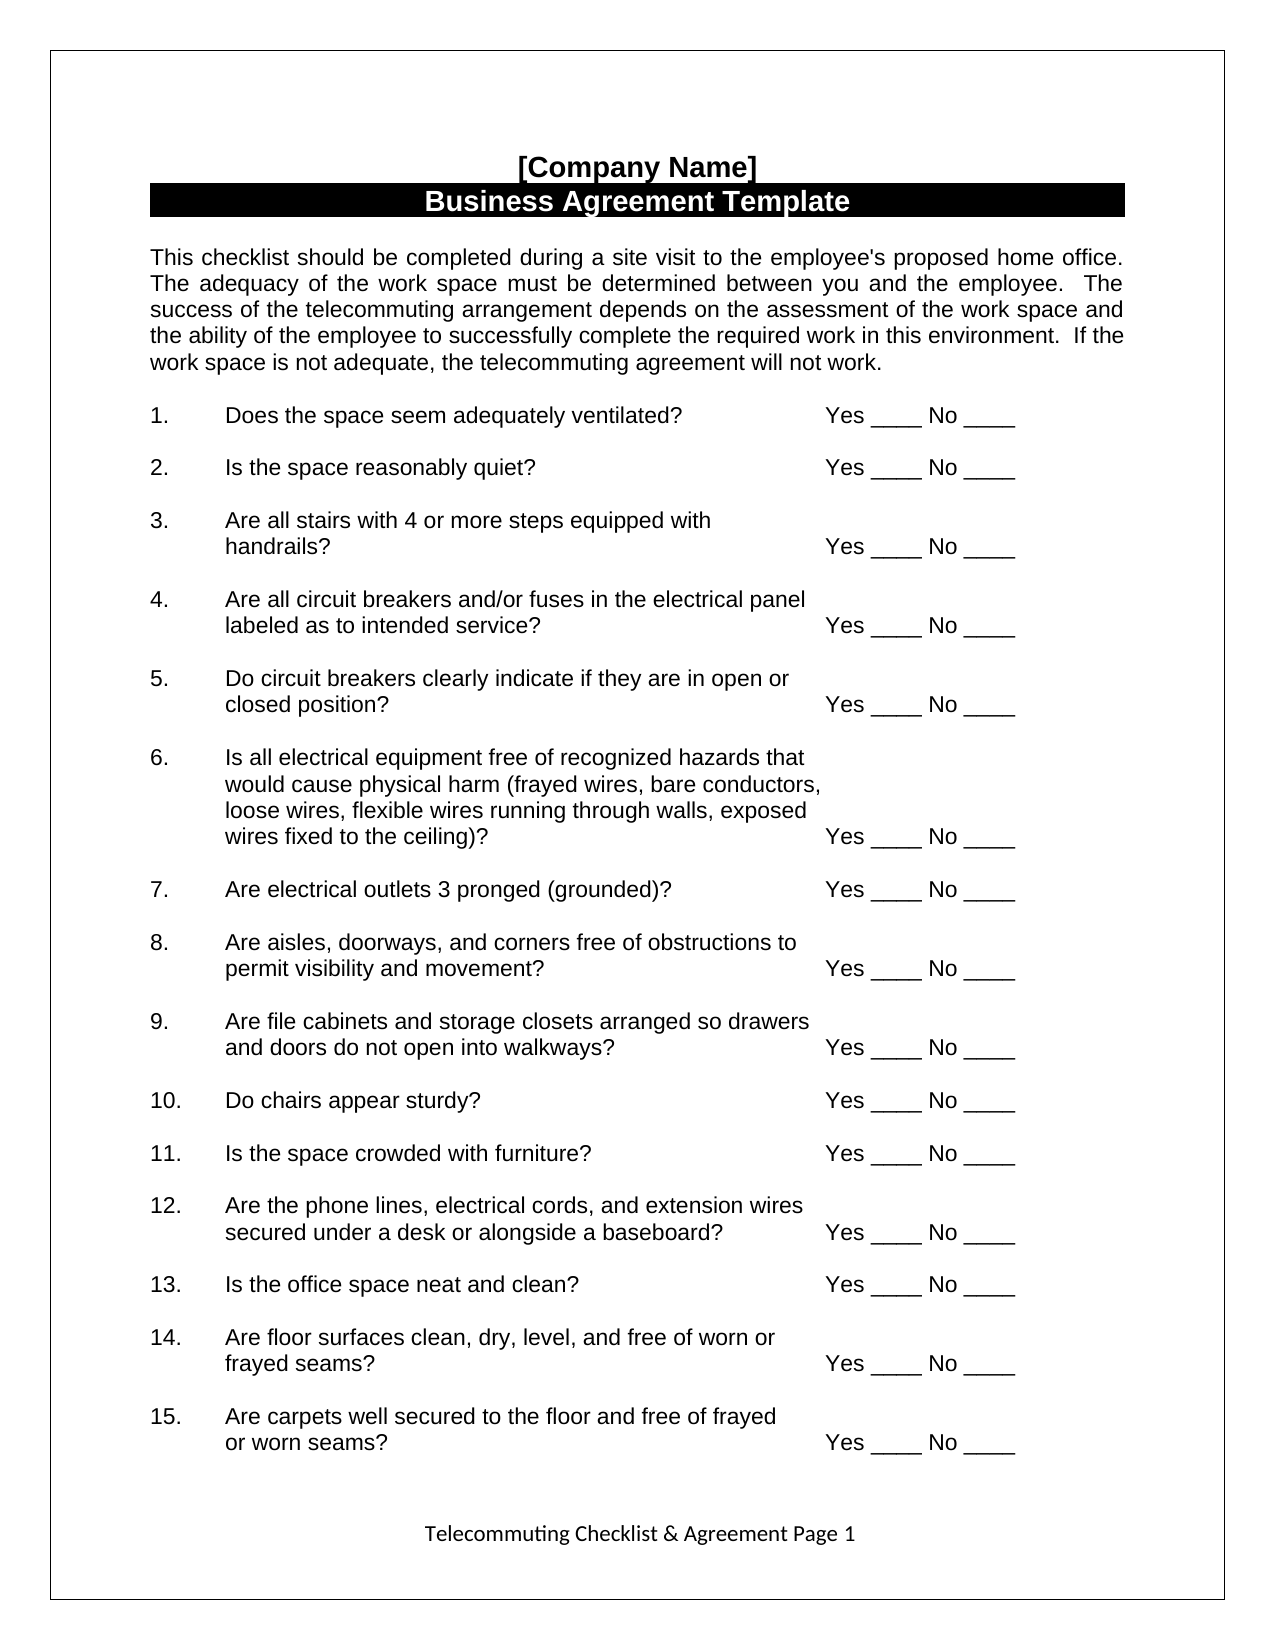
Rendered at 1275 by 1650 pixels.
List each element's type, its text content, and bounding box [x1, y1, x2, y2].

text would cause physical harm (frayed wires, bare conductors, [150, 771, 1125, 797]
text 14. Are floor surfaces clean, dry, level, and free of worn or [150, 1324, 1125, 1350]
text closed position? Yes ____ No ____ [150, 691, 1125, 718]
text [Company Name] [150, 150, 1125, 183]
text 5. Do circuit breakers clearly indicate if they are in open or [150, 665, 1125, 691]
text loose wires, flexible wires running through walls, exposed [150, 797, 1125, 823]
text permit visibility and movement? Yes ____ No ____ [150, 955, 1125, 981]
text labeled as to intended service? Yes ____ No ____ [150, 612, 1125, 639]
text Business Agreement Template [150, 183, 1125, 217]
text 9. Are file cabinets and storage closets arranged so drawers [150, 1008, 1125, 1034]
text 1. Does the space seem adequately ventilated? Yes ____ No ____ [150, 402, 1125, 428]
text 3. Are all stairs with 4 or more steps equipped with [150, 507, 1125, 533]
text This checklist should be completed during a site visit to the employee's proposed home office. The adequacy of the work space must be determined between you and the employee. The success of the telecommuting arrangement depends on the assessment of the work space and the ability of the employee to successfully complete the required work in this environment. If the work space is not adequate, the telecommuting agreement will not work. [150, 243, 1125, 375]
text 15. Are carpets well secured to the floor and free of frayed [150, 1403, 1125, 1429]
text 6. Is all electrical equipment free of recognized hazards that [150, 744, 1125, 771]
text secured under a desk or alongside a baseboard? Yes ____ No ____ [150, 1218, 1125, 1245]
text handrails? Yes ____ No ____ [150, 533, 1125, 560]
text frayed seams? Yes ____ No ____ [150, 1350, 1125, 1377]
text 4. Are all circuit breakers and/or fuses in the electrical panel [150, 586, 1125, 612]
text wires fixed to the ceiling)? Yes ____ No ____ [150, 823, 1125, 849]
text 7. Are electrical outlets 3 pronged (grounded)? Yes ____ No ____ [150, 876, 1125, 902]
text 12. Are the phone lines, electrical cords, and extension wires [150, 1192, 1125, 1218]
text 2. Is the space reasonably quiet? Yes ____ No ____ [150, 454, 1125, 481]
text 10. Do chairs appear sturdy? Yes ____ No ____ [150, 1087, 1125, 1113]
text 13. Is the office space neat and clean? Yes ____ No ____ [150, 1271, 1125, 1298]
text and doors do not open into walkways? Yes ____ No ____ [150, 1034, 1125, 1060]
text 11. Is the space crowded with furniture? Yes ____ No ____ [150, 1139, 1125, 1166]
text or worn seams? Yes ____ No ____ [150, 1429, 1125, 1456]
text 8. Are aisles, doorways, and corners free of obstructions to [150, 929, 1125, 955]
